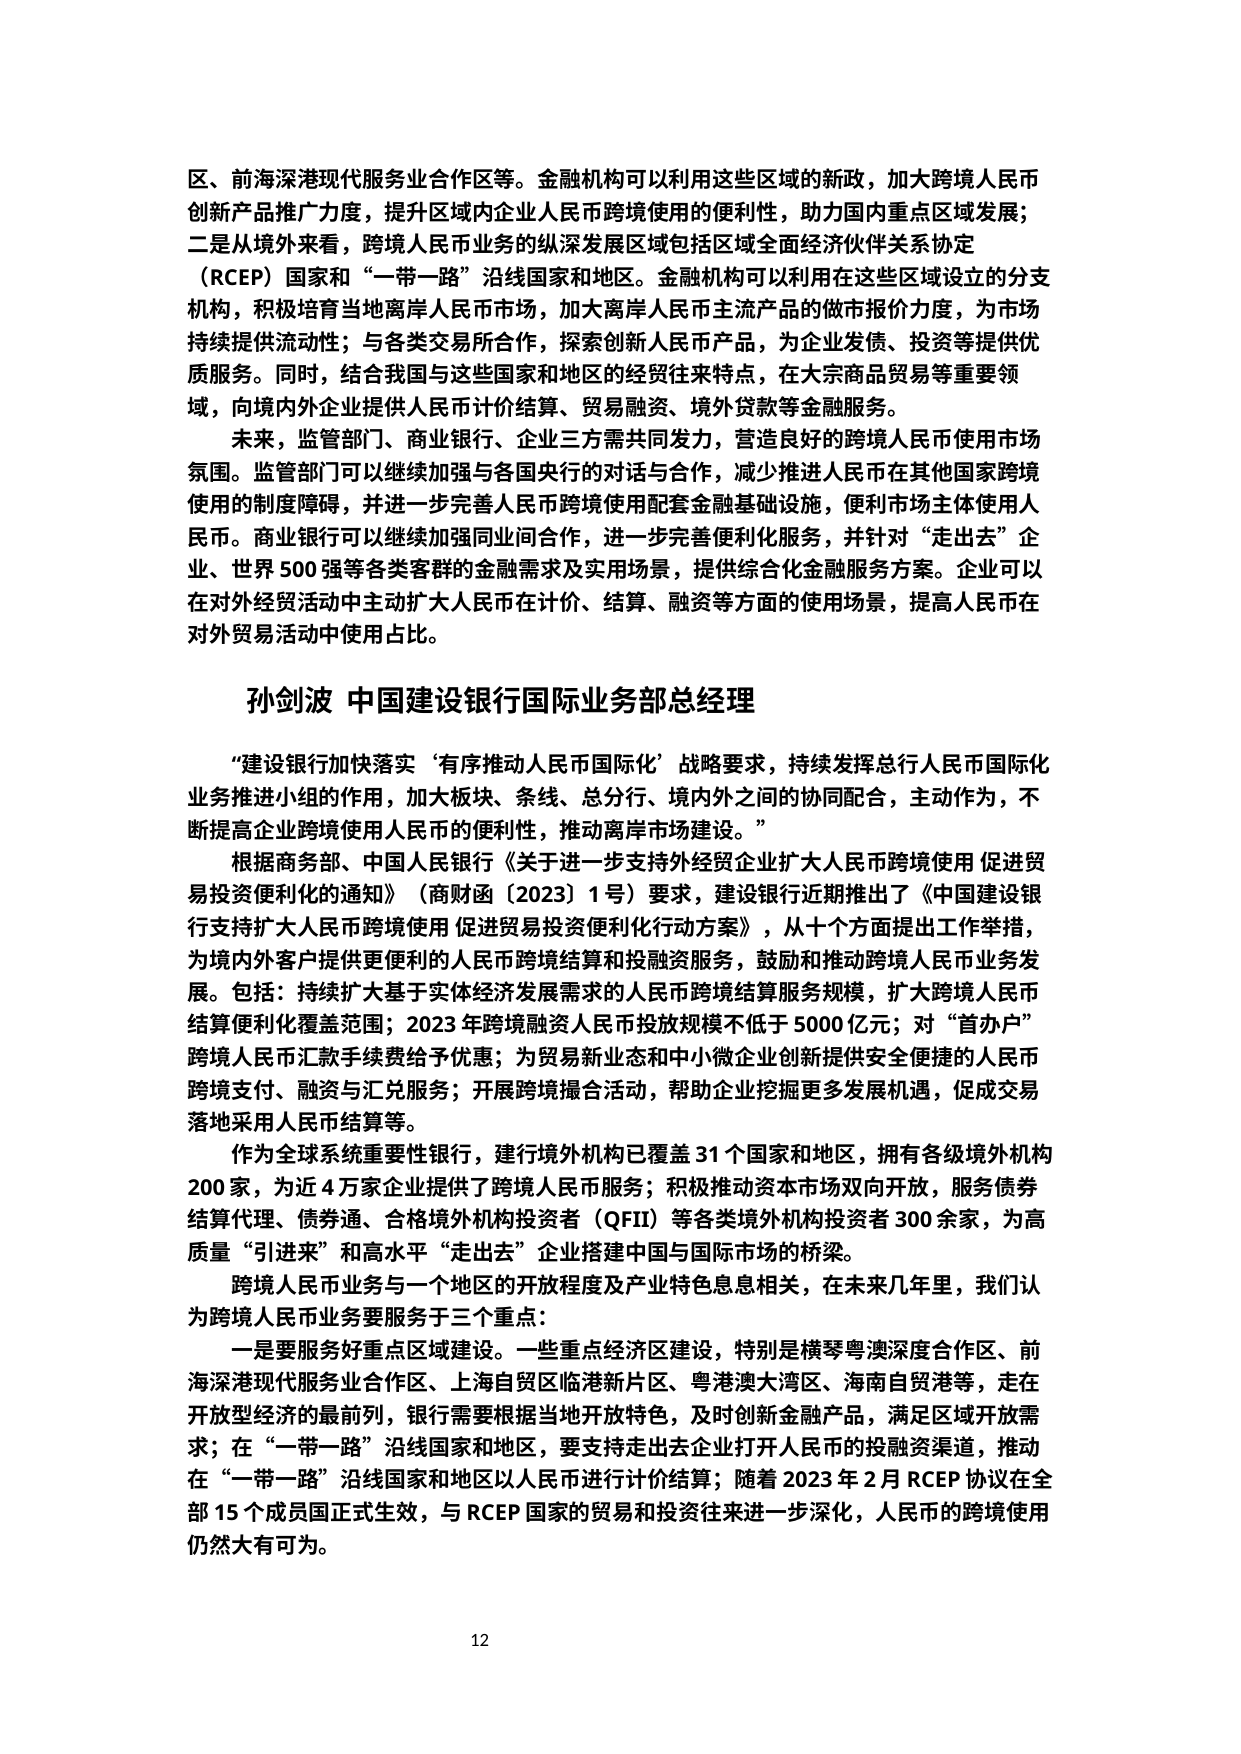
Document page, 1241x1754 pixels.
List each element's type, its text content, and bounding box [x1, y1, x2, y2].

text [187, 162, 1053, 422]
text 作为全球系统重要性银行，建行境外机构已覆盖31个国家和地区，拥有各级境外机构200家，为近4万家企业提供了跨境人民币服务；积极推动资本市场双向开放，服务债券结算代理、债券通、合格境外机构投资者（QFII）等各类境外机构投资者300余家，为高质量“引进来”和高水平“走出去”企业搭建中国与国际市场的桥梁。 [187, 1137, 1053, 1267]
text “建设银行加快落实‘有序推动人民币国际化’战略要求，持续发挥总行人民币国际化业务推进小组的作用，加大板块、条线、总分行、境内外之间的协同配合，主动作为，不断提高企业跨境使用人民币的便利性，推动离岸市场建设。” [187, 747, 1053, 845]
text 孙剑波 中国建设银行国际业务部总经理 [187, 666, 1053, 731]
text 一是要服务好重点区域建设。一些重点经济区建设，特别是横琴粤澳深度合作区、前海深港现代服务业合作区、上海自贸区临港新片区、粤港澳大湾区、海南自贸港等，走在开放型经济的最前列，银行需要根据当地开放特色，及时创新金融产品，满足区域开放需求；在“一带一路”沿线国家和地区，要支持走出去企业打开人民币的投融资渠道，推动在“一带一路”沿线国家和地区以人民币进行计价结算；随着2023年2月RCEP协议在全部15个成员国正式生效，与RCEP国家的贸易和投资往来进一步深化，人民币的跨境使用仍然大有可为。 [187, 1332, 1053, 1560]
text 跨境人民币业务与一个地区的开放程度及产业特色息息相关，在未来几年里，我们认为跨境人民币业务要服务于三个重点： [187, 1267, 1053, 1332]
text 未来，监管部门、商业银行、企业三方需共同发力，营造良好的跨境人民币使用市场氛围。监管部门可以继续加强与各国央行的对话与合作，减少推进人民币在其他国家跨境使用的制度障碍，并进一步完善人民币跨境使用配套金融基础设施，便利市场主体使用人民币。商业银行可以继续加强同业间合作，进一步完善便利化服务，并针对“走出去”企业、世界500强等各类客群的金融需求及实用场景，提供综合化金融服务方案。企业可以在对外经贸活动中主动扩大人民币在计价、结算、融资等方面的使用场景，提高人民币在对外贸易活动中使用占比。 [187, 422, 1053, 649]
text 根据商务部、中国人民银行《关于进一步支持外经贸企业扩大人民币跨境使用 促进贸易投资便利化的通知》（商财函〔2023〕1号）要求，建设银行近期推出了《中国建设银行支持扩大人民币跨境使用 促进贸易投资便利化行动方案》，从十个方面提出工作举措，为境内外客户提供更便利的人民币跨境结算和投融资服务，鼓励和推动跨境人民币业务发展。包括：持续扩大基于实体经济发展需求的人民币跨境结算服务规模，扩大跨境人民币结算便利化覆盖范围；2023年跨境融资人民币投放规模不低于5000亿元；对“首办户”跨境人民币汇款手续费给予优惠；为贸易新业态和中小微企业创新提供安全便捷的人民币跨境支付、融资与汇兑服务；开展跨境撮合活动，帮助企业挖掘更多发展机遇，促成交易落地采用人民币结算等。 [187, 845, 1053, 1137]
